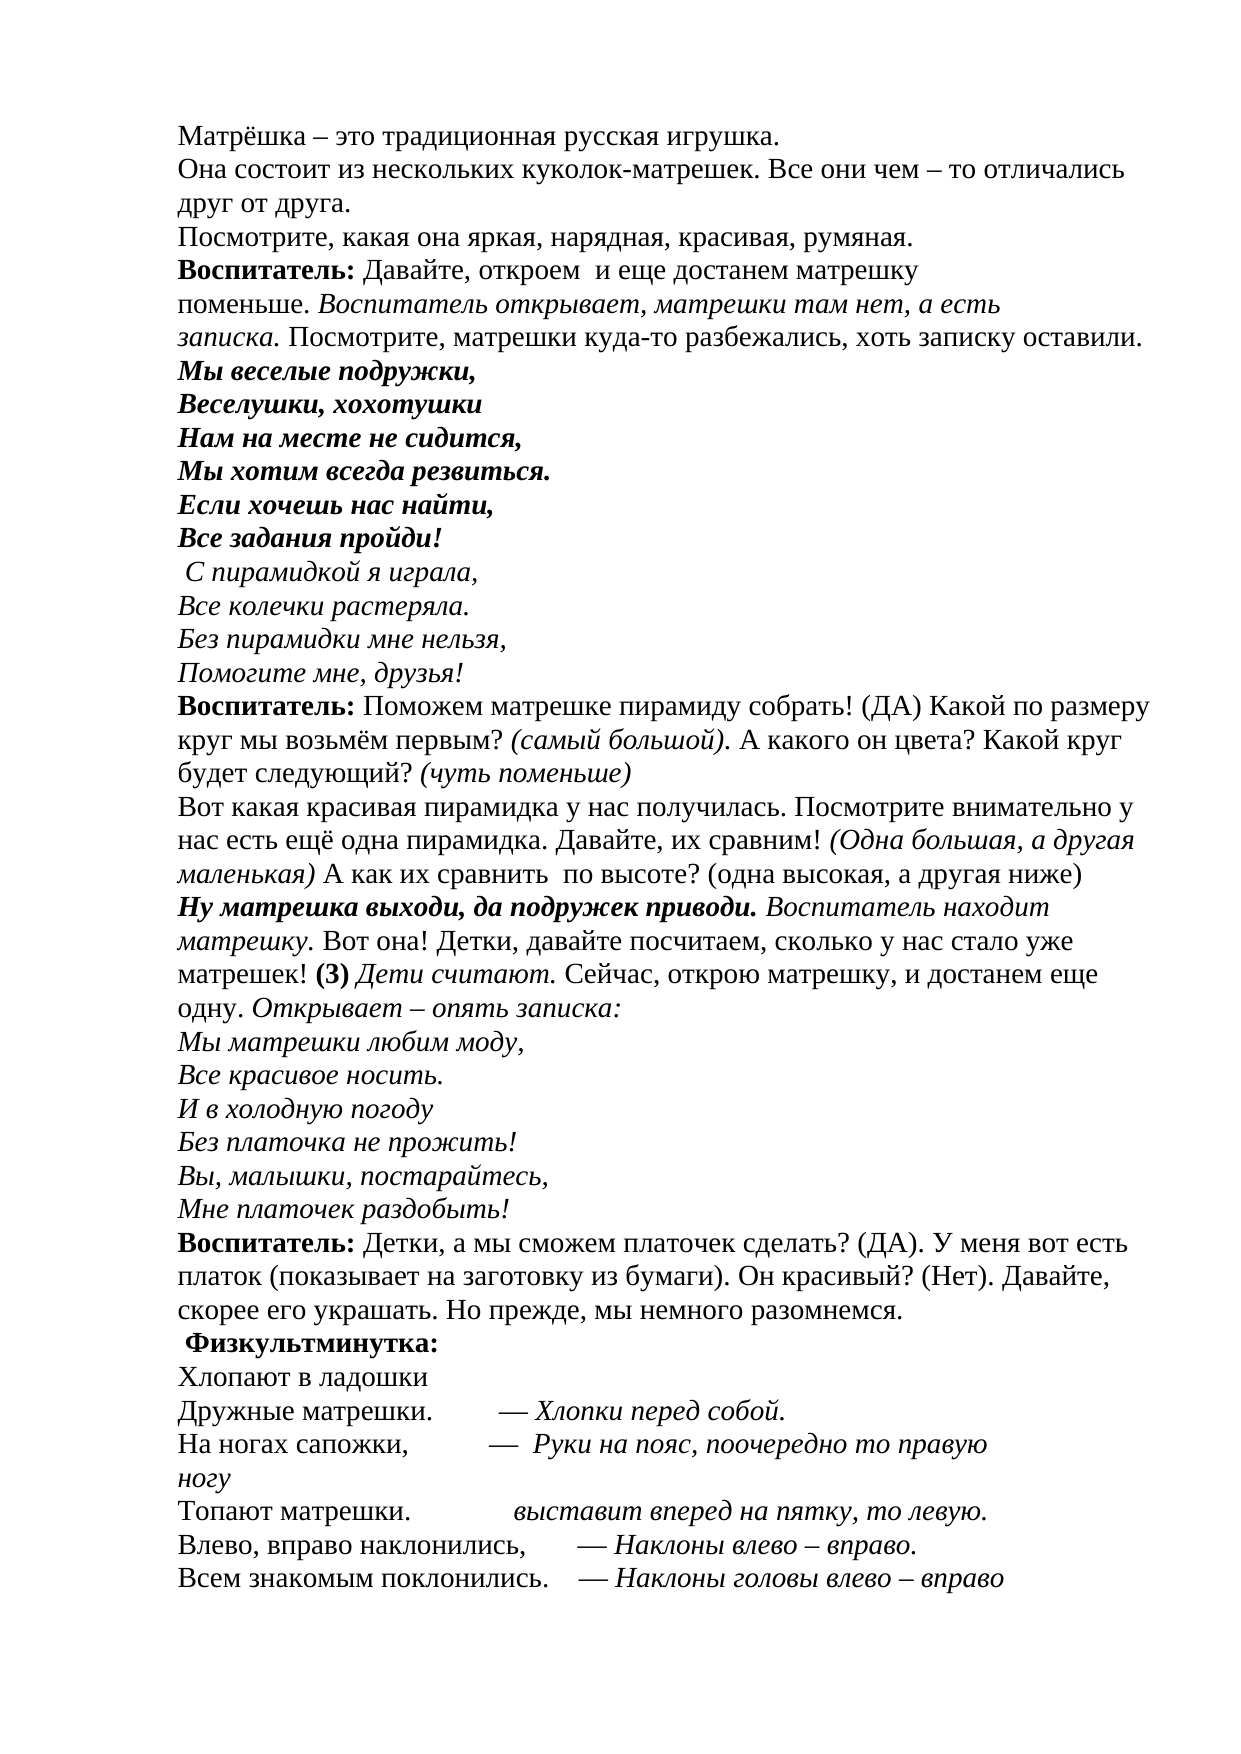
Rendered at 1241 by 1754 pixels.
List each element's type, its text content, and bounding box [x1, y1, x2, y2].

text Мы веселые подружки, [177, 353, 1152, 386]
text С пирамидкой я играла, [177, 554, 1152, 588]
text Все колечки растеряла. [177, 588, 1152, 621]
text Воспитатель: Давайте, откроем и еще достанем матрешку поменьше. Воспитатель открывает, матрешки там нет, а есть записка. Посмотрите, матрешки куда-то разбежались, хоть записку оставили. [177, 252, 1152, 353]
text Воспитатель: Поможем матрешке пирамиду собрать! (ДА) Какой по размеру круг мы возьмём первым? (самый большой). А какого он цвета? Какой круг будет следующий? (чуть поменьше) [177, 688, 1152, 789]
text Если хочешь нас найти, [177, 487, 1152, 521]
text Мне платочек раздобыть! [177, 1191, 1152, 1225]
text Веселушки, хохотушки [177, 386, 1152, 420]
text Вы, малышки, постарайтесь, [177, 1158, 1152, 1191]
text Помогите мне, друзья! [177, 655, 1152, 688]
text Вот какая красивая пирамидка у нас получилась. Посмотрите внимательно у нас есть ещё одна пирамидка. Давайте, их сравним! (Одна большая, а другая маленькая) А как их сравнить по высоте? (одна высокая, а другая ниже) Ну матрешка выходи, да подружек приводи. Воспитатель находит матрешку. Вот она! Детки, давайте посчитаем, сколько у нас стало уже матрешек! (3) Дети считают. Сейчас, открою матрешку, и достанем еще одну. Открывает – опять записка: [177, 789, 1152, 1024]
text Мы хотим всегда резвиться. [177, 453, 1152, 487]
text Посмотрите, какая она яркая, нарядная, красивая, румяная. [177, 219, 1152, 252]
text На ногах сапожки, — Руки на пояс, поочередно то правую ногу [177, 1426, 1152, 1493]
text Все красивое носить. [177, 1057, 1152, 1091]
text И в холодную погоду [177, 1091, 1152, 1124]
text Она состоит из нескольких куколок-матрешек. Все они чем – то отличались друг от друга. [177, 152, 1152, 219]
text Без пирамидки мне нельзя, [177, 621, 1152, 655]
text Влево, вправо наклонились, — Наклоны влево – вправо. [177, 1527, 1152, 1560]
text Все задания пройди! [177, 521, 1152, 554]
text Воспитатель: Детки, а мы сможем платочек сделать? (ДА). У меня вот есть платок (показывает на заготовку из бумаги). Он красивый? (Нет). Давайте, скорее его украшать. Но прежде, мы немного разомнемся. [177, 1225, 1152, 1326]
text Матрёшка – это традиционная русская игрушка. [177, 118, 1152, 152]
text Хлопают в ладошки Дружные матрешки. — Хлопки перед собой. [177, 1359, 1152, 1426]
text Физкультминутка: [177, 1326, 1152, 1359]
text Топают матрешки. выставит вперед на пятку, то левую. [177, 1493, 1152, 1527]
text Мы матрешки любим моду, [177, 1024, 1152, 1057]
text Нам на месте не сидится, [177, 420, 1152, 453]
text Всем знакомым поклонились. — Наклоны головы влево – вправо [177, 1560, 1152, 1594]
text Без платочка не прожить! [177, 1124, 1152, 1158]
